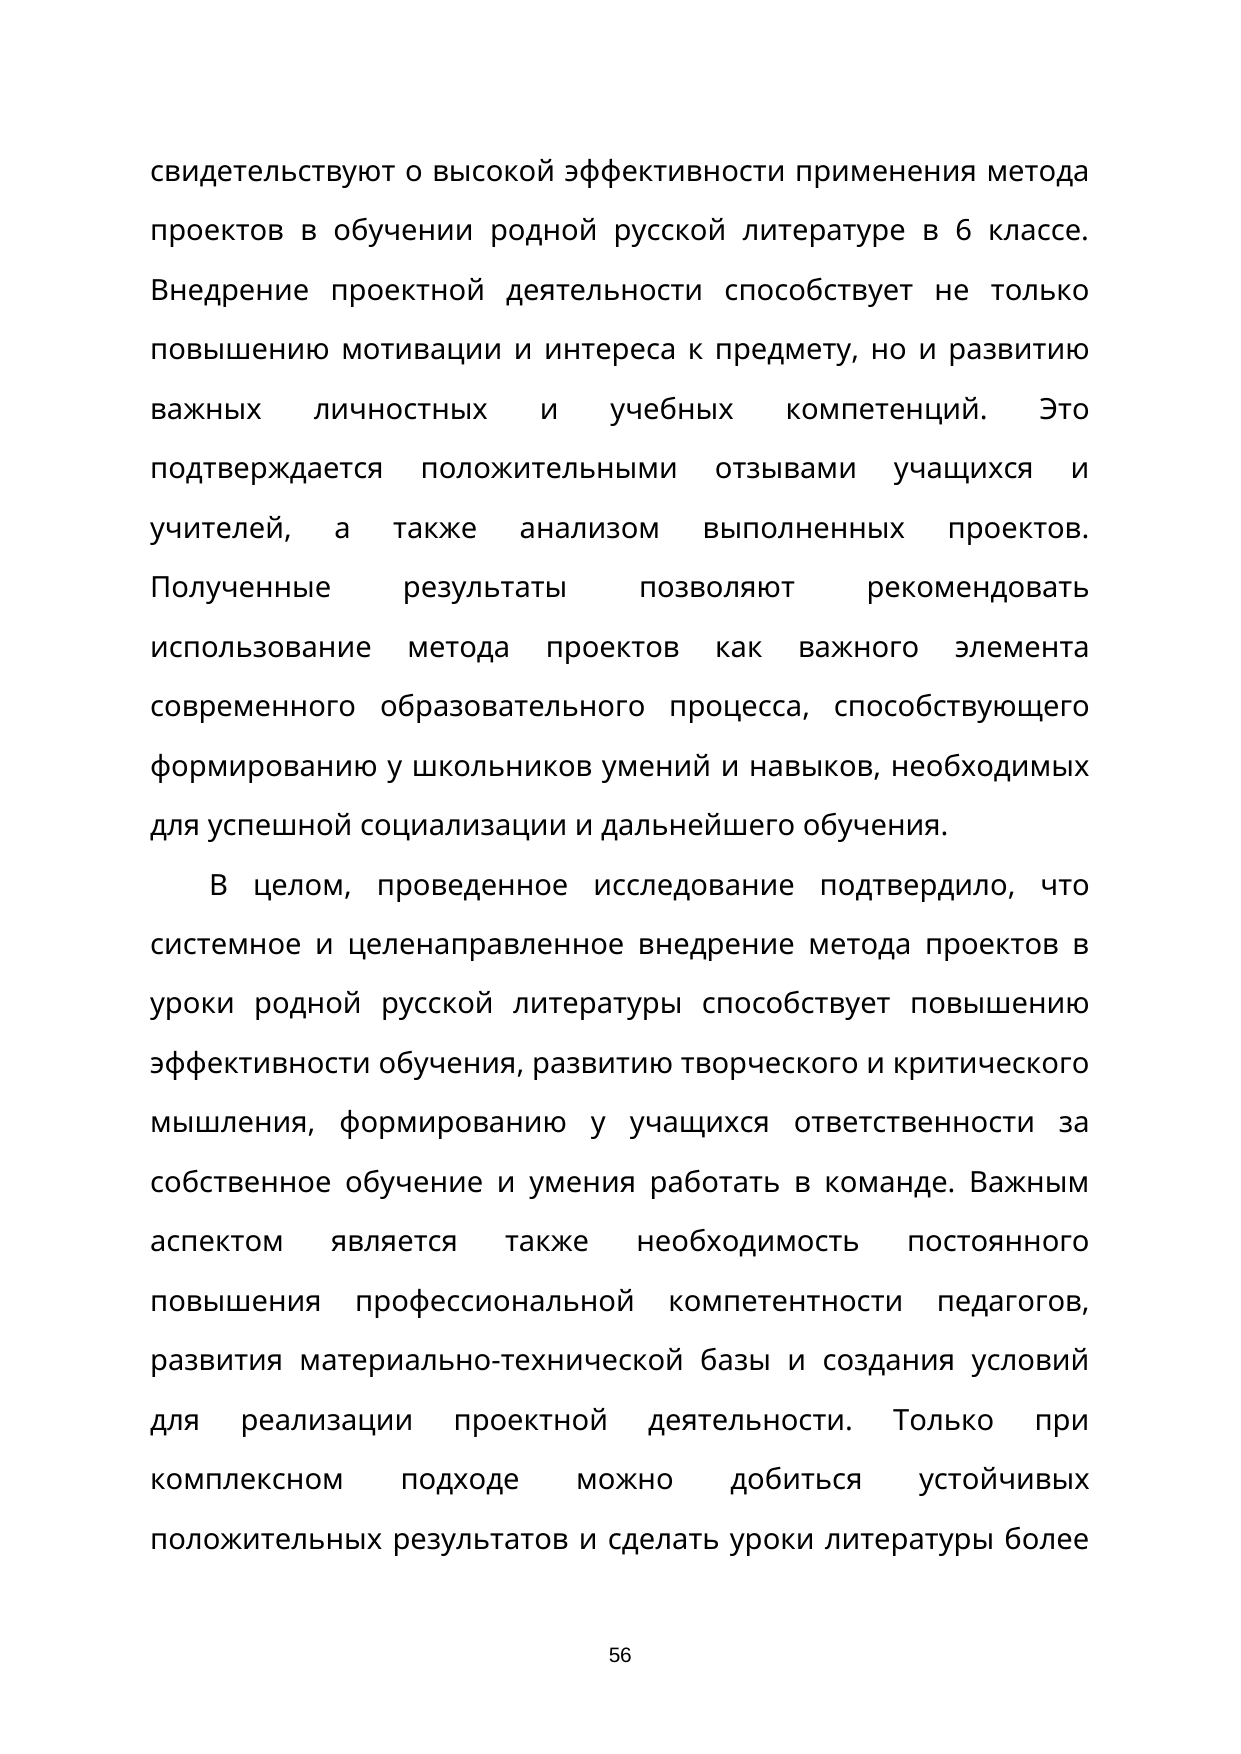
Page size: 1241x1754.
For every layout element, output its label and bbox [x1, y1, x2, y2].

text [150, 864, 1090, 1558]
text [150, 150, 1090, 844]
